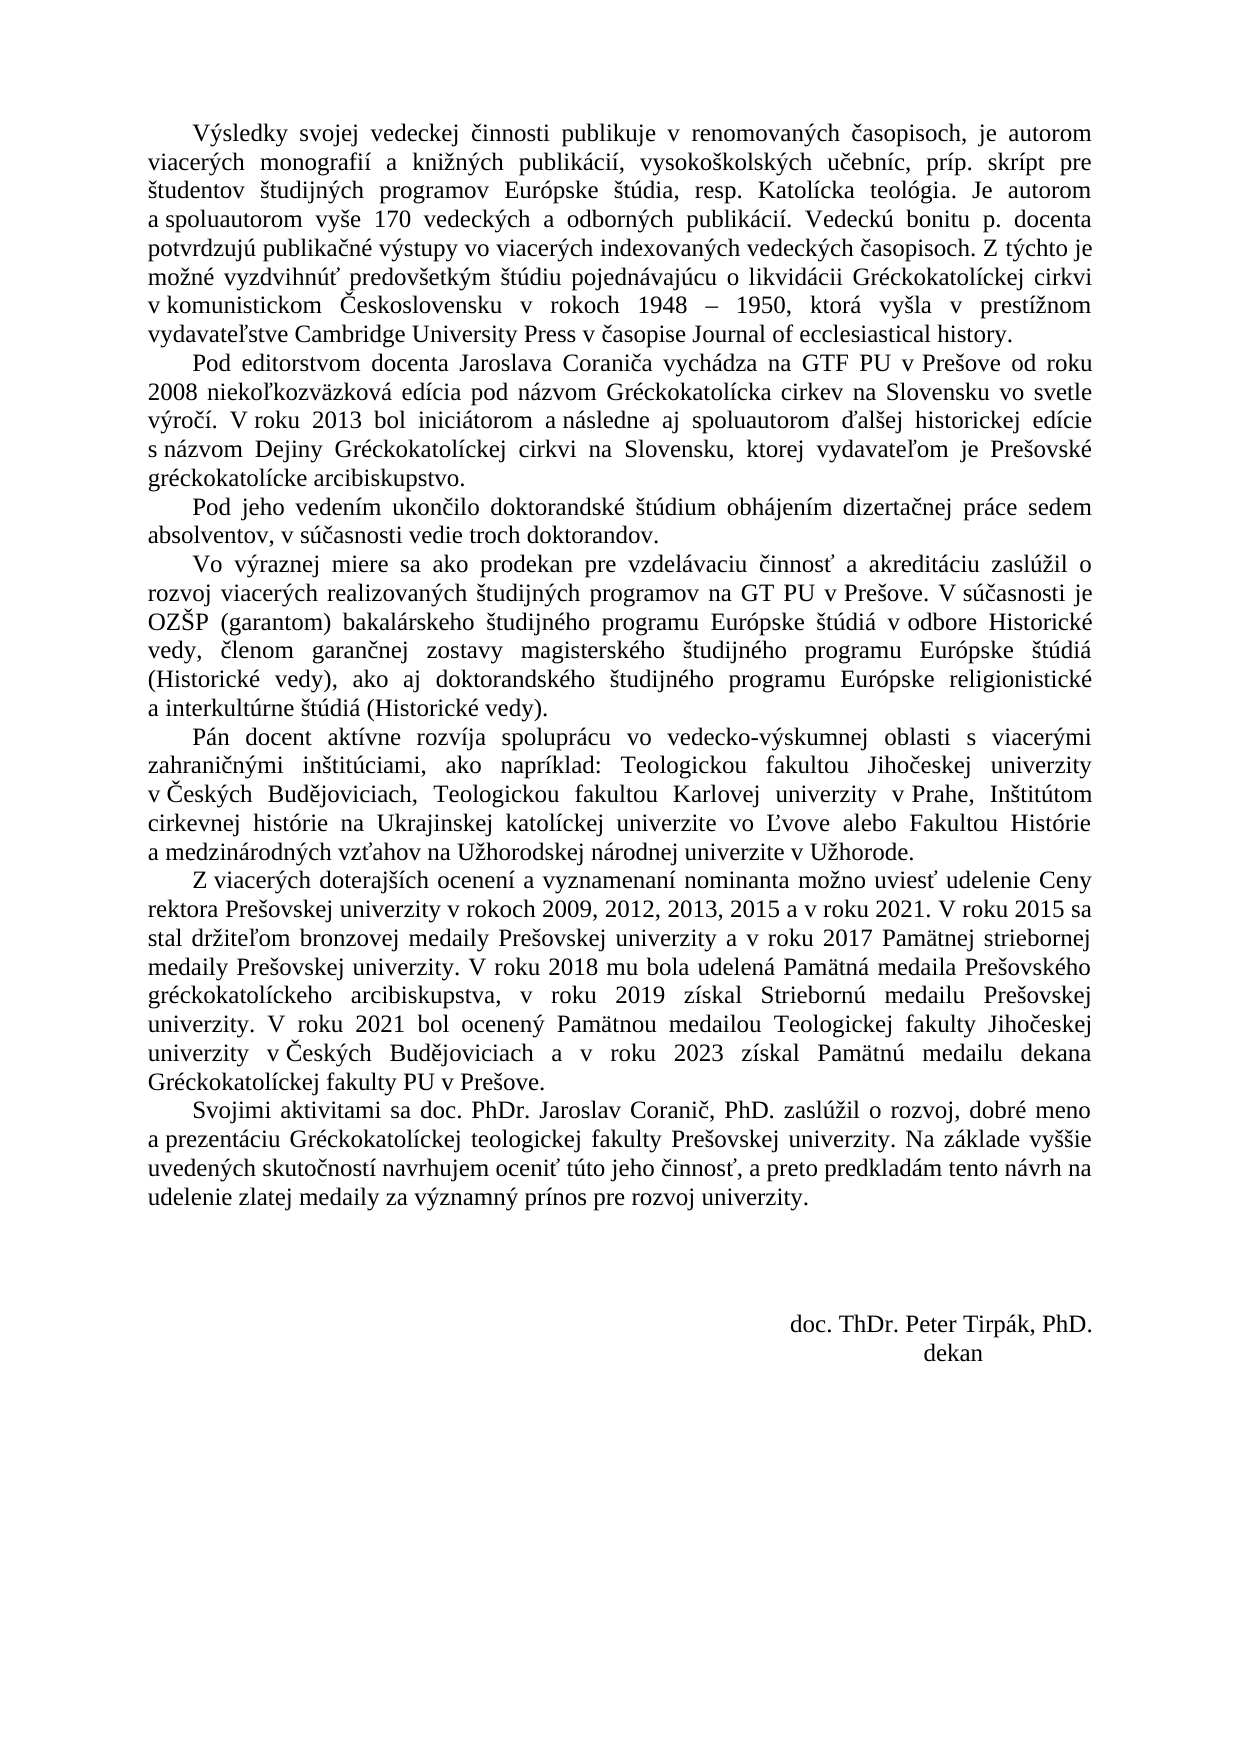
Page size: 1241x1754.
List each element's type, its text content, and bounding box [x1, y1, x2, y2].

text doc. ThDr. Peter Tirpák, PhD. [148, 1309, 1092, 1338]
text Svojimi aktivitami sa doc. PhDr. Jaroslav Coranič, PhD. zaslúžil o rozvoj, dobré meno a prezentáciu Gréckokatolíckej teologickej fakulty Prešovskej univerzity. Na základe vyššie uvedených skutočností navrhujem oceniť túto jeho činnosť, a preto predkladám tento návrh na udelenie zlatej medaily za významný prínos pre rozvoj univerzity. [148, 1096, 1092, 1211]
text Pod editorstvom docenta Jaroslava Coraniča vychádza na GTF PU v Prešove od roku 2008 niekoľkozväzková edícia pod názvom Gréckokatolícka cirkev na Slovensku vo svetle výročí. V roku 2013 bol iniciátorom a následne aj spoluautorom ďalšej historickej edície s názvom Dejiny Gréckokatolíckej cirkvi na Slovensku, ktorej vydavateľom je Prešovské gréckokatolícke arcibiskupstvo. [148, 348, 1092, 492]
text Pod jeho vedením ukončilo doktorandské štúdium obhájením dizertačnej práce sedem absolventov, v súčasnosti vedie troch doktorandov. [148, 492, 1092, 549]
text Z viacerých doterajších ocenení a vyznamenaní nominanta možno uviesť udelenie Ceny rektora Prešovskej univerzity v rokoch 2009, 2012, 2013, 2015 a v roku 2021. V roku 2015 sa stal držiteľom bronzovej medaily Prešovskej univerzity a v roku 2017 Pamätnej striebornej medaily Prešovskej univerzity. V roku 2018 mu bola udelená Pamätná medaila Prešovského gréckokatolíckeho arcibiskupstva, v roku 2019 získal Striebornú medailu Prešovskej univerzity. V roku 2021 bol ocenený Pamätnou medailou Teologickej fakulty Jihočeskej univerzity v Českých Budějoviciach a v roku 2023 získal Pamätnú medailu dekana Gréckokatolíckej fakulty PU v Prešove. [148, 866, 1092, 1096]
text dekan [148, 1338, 1092, 1366]
text Výsledky svojej vedeckej činnosti publikuje v renomovaných časopisoch, je autorom viacerých monografií a knižných publikácií, vysokoškolských učebníc, príp. skrípt pre študentov študijných programov Európske štúdia, resp. Katolícka teológia. Je autorom a spoluautorom vyše 170 vedeckých a odborných publikácií. Vedeckú bonitu p. docenta potvrdzujú publikačné výstupy vo viacerých indexovaných vedeckých časopisoch. Z týchto je možné vyzdvihnúť predovšetkým štúdiu pojednávajúcu o likvidácii Gréckokatolíckej cirkvi v komunistickom Československu v rokoch 1948 – 1950, ktorá vyšla v prestížnom vydavateľstve Cambridge University Press v časopise Journal of ecclesiastical history. [148, 118, 1092, 348]
text Pán docent aktívne rozvíja spoluprácu vo vedecko-výskumnej oblasti s viacerými zahraničnými inštitúciami, ako napríklad: Teologickou fakultou Jihočeskej univerzity v Českých Budějoviciach, Teologickou fakultou Karlovej univerzity v Prahe, Inštitútom cirkevnej histórie na Ukrajinskej katolíckej univerzite vo Ľvove alebo Fakultou Histórie a medzinárodných vzťahov na Užhorodskej národnej univerzite v Užhorode. [148, 722, 1092, 866]
text Vo výraznej miere sa ako prodekan pre vzdelávaciu činnosť a akreditáciu zaslúžil o rozvoj viacerých realizovaných študijných programov na GT PU v Prešove. V súčasnosti je OZŠP (garantom) bakalárskeho študijného programu Európske štúdiá v odbore Historické vedy, členom garančnej zostavy magisterského študijného programu Európske štúdiá (Historické vedy), ako aj doktorandského študijného programu Európske religionistické a interkultúrne štúdiá (Historické vedy). [148, 549, 1092, 722]
